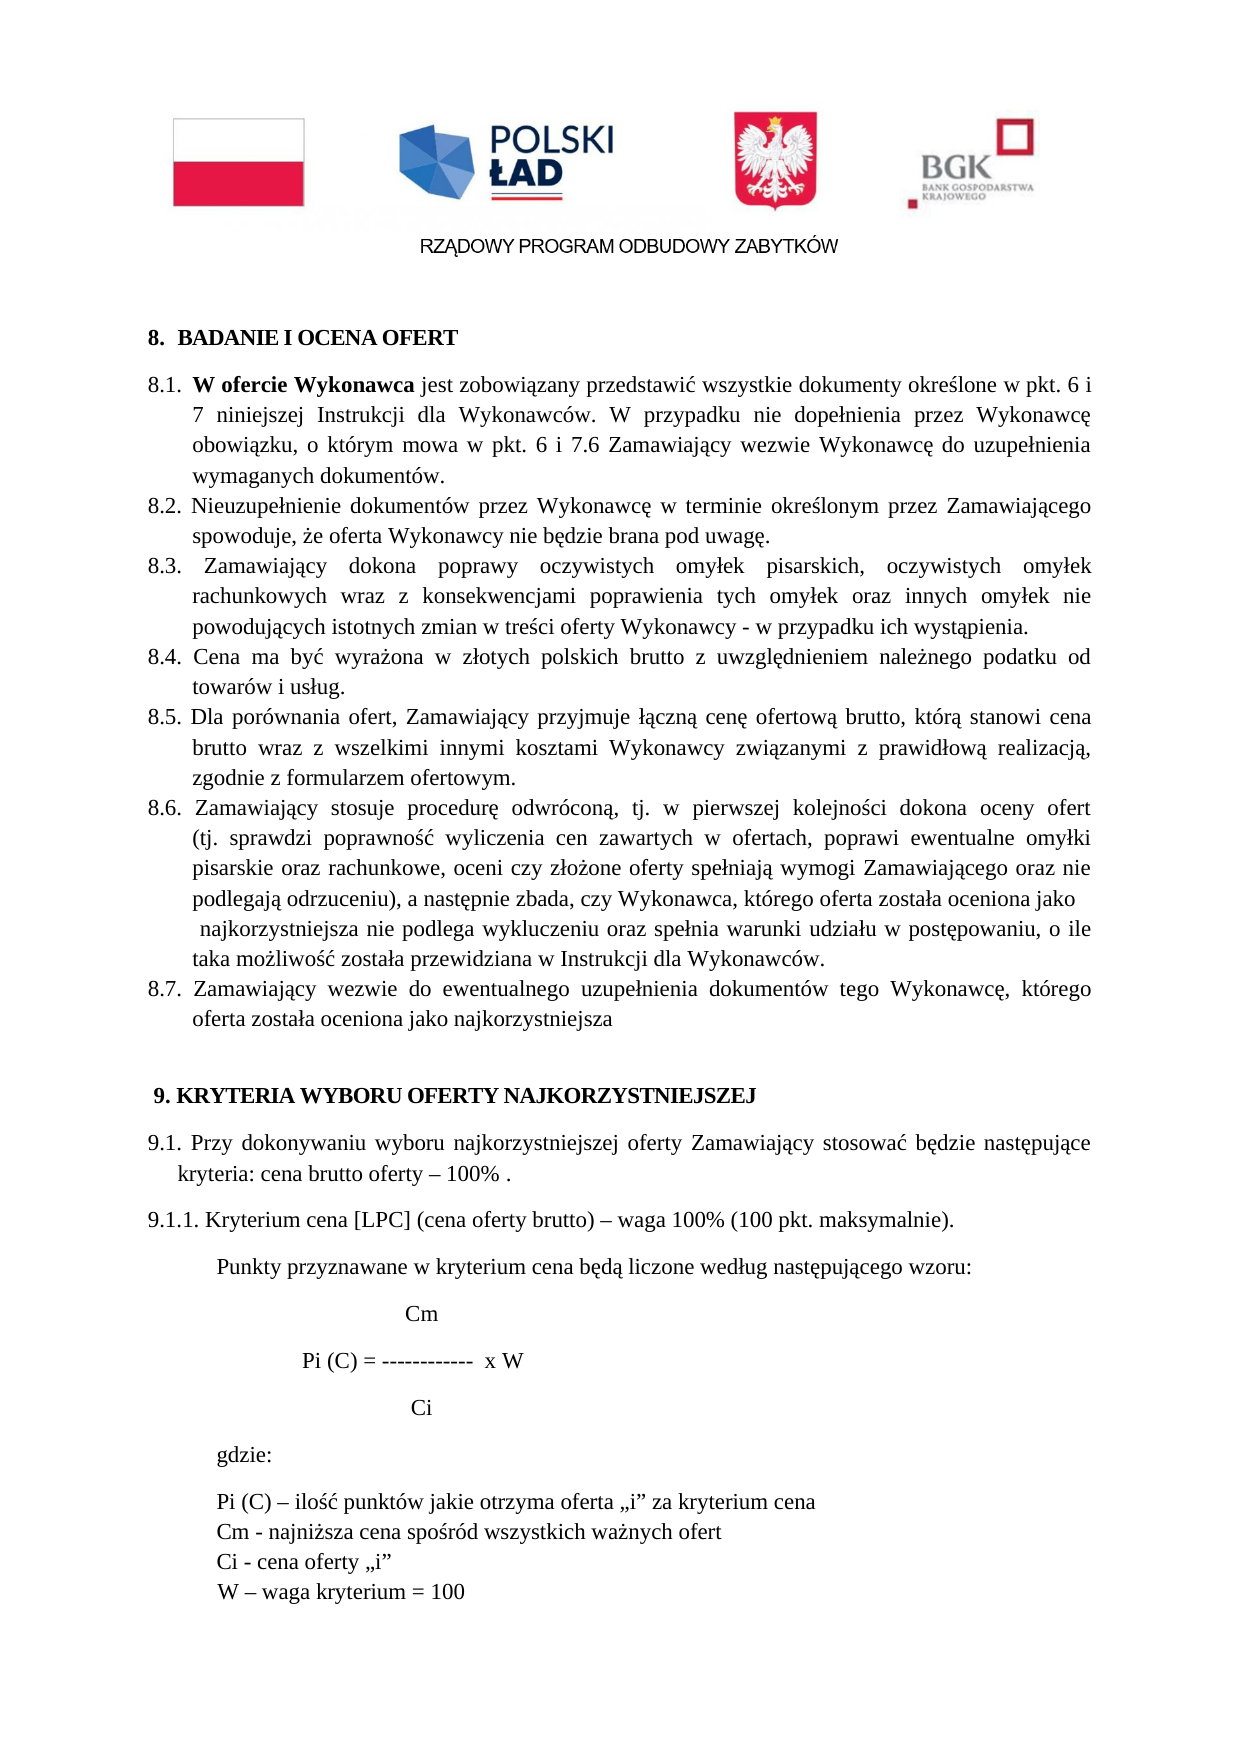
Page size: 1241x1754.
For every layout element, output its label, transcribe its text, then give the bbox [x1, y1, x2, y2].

picture [148, 73, 1093, 264]
text 8.2. Nieuzupełnienie dokumentów przez Wykonawcę w terminie określonym przez Zamawiającego spowoduje, że oferta Wykonawcy nie będzie brana pod uwagę. [148, 492, 1093, 548]
text gdzie: [148, 1441, 1093, 1467]
text 8.7. Zamawiający wezwie do ewentualnego uzupełnienia dokumentów tego Wykonawcę, którego oferta została oceniona jako najkorzystniejsza [148, 975, 1093, 1032]
text Cm [148, 1300, 1093, 1327]
text Ci [148, 1394, 1093, 1420]
text 9. KRYTERIA WYBORU OFERTY NAJKORZYSTNIEJSZEJ [148, 1083, 1093, 1109]
text Cm - najniższa cena spośród wszystkich ważnych ofert [148, 1518, 1093, 1544]
text 8.4. Cena ma być wyrażona w złotych polskich brutto z uwzględnieniem należnego podatku od towarów i usług. [148, 643, 1093, 699]
text Ci - cena oferty „i” [148, 1548, 1093, 1574]
text 9.1. Przy dokonywaniu wyboru najkorzystniejszej oferty Zamawiający stosować będzie następujące kryteria: cena brutto oferty – 100% . [148, 1129, 1093, 1186]
text najkorzystniejsza nie podlega wykluczeniu oraz spełnia warunki udziału w postępowaniu, o ile taka możliwość została przewidziana w Instrukcji dla Wykonawców. [192, 915, 1093, 971]
text Pi (C) – ilość punktów jakie otrzyma oferta „i” za kryterium cena [148, 1488, 1093, 1514]
text Pi (C) = ------------ x W [148, 1347, 1093, 1373]
text W – waga kryterium = 100 [148, 1578, 1093, 1605]
text 8.3. Zamawiający dokona poprawy oczywistych omyłek pisarskich, oczywistych omyłek rachunkowych wraz z konsekwencjami poprawienia tych omyłek oraz innych omyłek nie powodujących istotnych zmian w treści oferty Wykonawcy - w przypadku ich wystąpienia. [148, 552, 1093, 639]
text Punkty przyznawane w kryterium cena będą liczone według następującego wzoru: [148, 1253, 1093, 1280]
text 8.1. W ofercie Wykonawca jest zobowiązany przedstawić wszystkie dokumenty określone w pkt. 6 i 7 niniejszej Instrukcji dla Wykonawców. W przypadku nie dopełnienia przez Wykonawcę obowiązku, o którym mowa w pkt. 6 i 7.6 Zamawiający wezwie Wykonawcę do uzupełnienia wymaganych dokumentów. [148, 371, 1093, 488]
text 9.1.1. Kryterium cena [LPC] (cena oferty brutto) – waga 100% (100 pkt. maksymalnie). [148, 1207, 1093, 1233]
text 8. BADANIE I OCENA OFERT [148, 324, 1093, 351]
text 8.5. Dla porównania ofert, Zamawiający przyjmuje łączną cenę ofertową brutto, którą stanowi cena brutto wraz z wszelkimi innymi kosztami Wykonawcy związanymi z prawidłową realizacją, zgodnie z formularzem ofertowym. [148, 703, 1093, 790]
text 8.6. Zamawiający stosuje procedurę odwróconą, tj. w pierwszej kolejności dokona oceny ofert (tj. sprawdzi poprawność wyliczenia cen zawartych w ofertach, poprawi ewentualne omyłki pisarskie oraz rachunkowe, oceni czy złożone oferty spełniają wymogi Zamawiającego oraz nie podlegają odrzuceniu), a następnie zbada, czy Wykonawca, którego oferta została oceniona jako [148, 794, 1093, 911]
